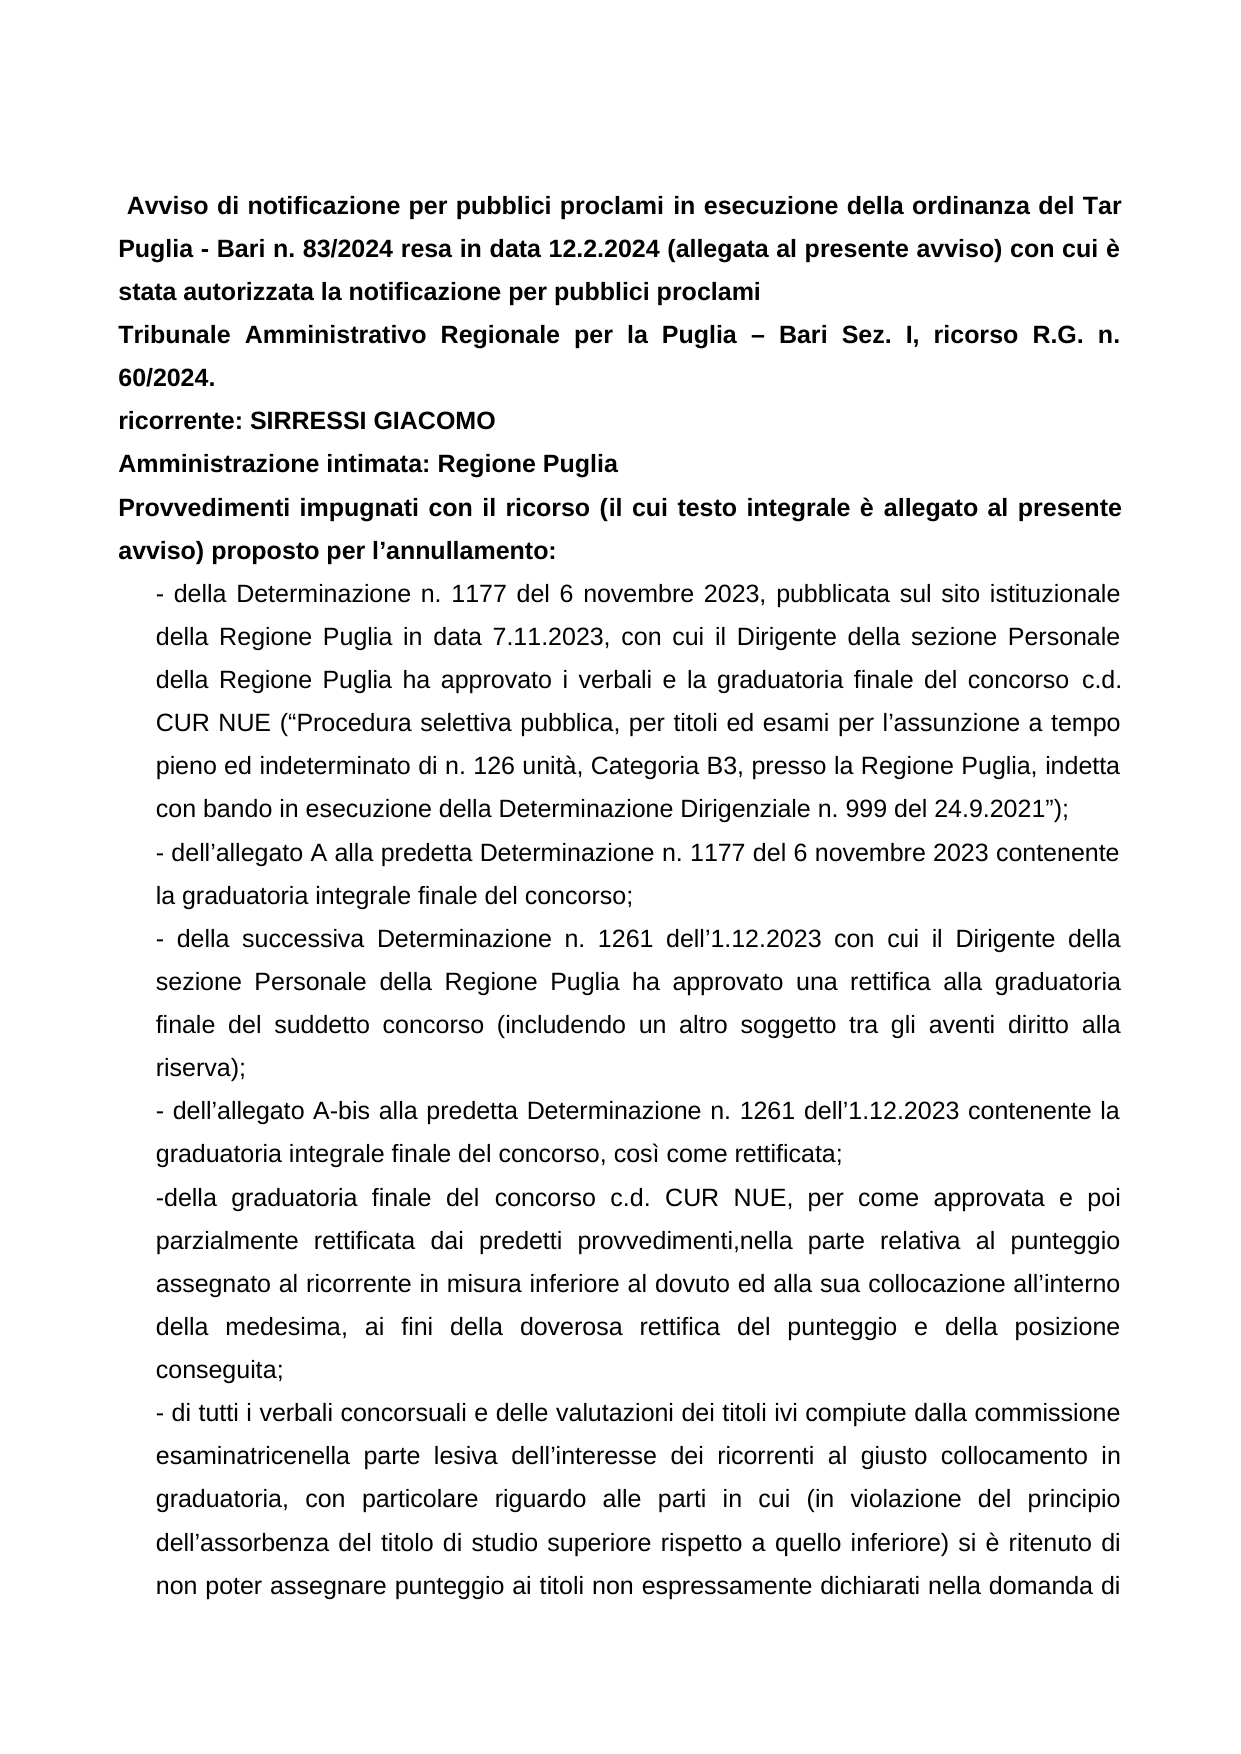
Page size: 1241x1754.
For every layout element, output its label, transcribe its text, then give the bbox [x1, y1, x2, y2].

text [156, 1398, 1122, 1599]
text Tribunale Amministrativo Regionale per la Puglia – Bari Sez. I, ricorso R.G. n. 60/2024. [118, 320, 1122, 392]
text - dell’allegato A-bis alla predetta Determinazione n. 1261 dell’1.12.2023 contenente la graduatoria integrale finale del concorso, così come rettificata; [156, 1096, 1122, 1168]
text Provvedimenti impugnati con il ricorso (il cui testo integrale è allegato al presente avviso) proposto per l’annullamento: [118, 493, 1122, 564]
text Avviso di notificazione per pubblici proclami in esecuzione della ordinanza del Tar Puglia - Bari n. 83/2024 resa in data 12.2.2024 (allegata al presente avviso) con cui è stata autorizzata la notificazione per pubblici proclami [118, 191, 1122, 306]
text - della successiva Determinazione n. 1261 dell’1.12.2023 con cui il Dirigente della sezione Personale della Regione Puglia ha approvato una rettifica alla graduatoria finale del suddetto concorso (includendo un altro soggetto tra gli aventi diritto alla riserva); [156, 924, 1122, 1082]
text - dell’allegato A alla predetta Determinazione n. 1177 del 6 novembre 2023 contenente la graduatoria integrale finale del concorso; [156, 838, 1122, 909]
text ricorrente: SIRRESSI GIACOMO [118, 406, 1122, 435]
text - della Determinazione n. 1177 del 6 novembre 2023, pubblicata sul sito istituzionale della Regione Puglia in data 7.11.2023, con cui il Dirigente della sezione Personale della Regione Puglia ha approvato i verbali e la graduatoria finale del concorso c.d. CUR NUE (“Procedura selettiva pubblica, per titoli ed esami per l’assunzione a tempo pieno ed indeterminato di n. 126 unità, Categoria B3, presso la Regione Puglia, indetta con bando in esecuzione della Determinazione Dirigenziale n. 999 del 24.9.2021”); [156, 579, 1122, 823]
text -della graduatoria finale del concorso c.d. CUR NUE, per come approvata e poi parzialmente rettificata dai predetti provvedimenti,nella parte relativa al punteggio assegnato al ricorrente in misura inferiore al dovuto ed alla sua collocazione all’interno della medesima, ai fini della doverosa rettifica del punteggio e della posizione conseguita; [156, 1183, 1122, 1384]
text Amministrazione intimata: Regione Puglia [118, 449, 1122, 478]
